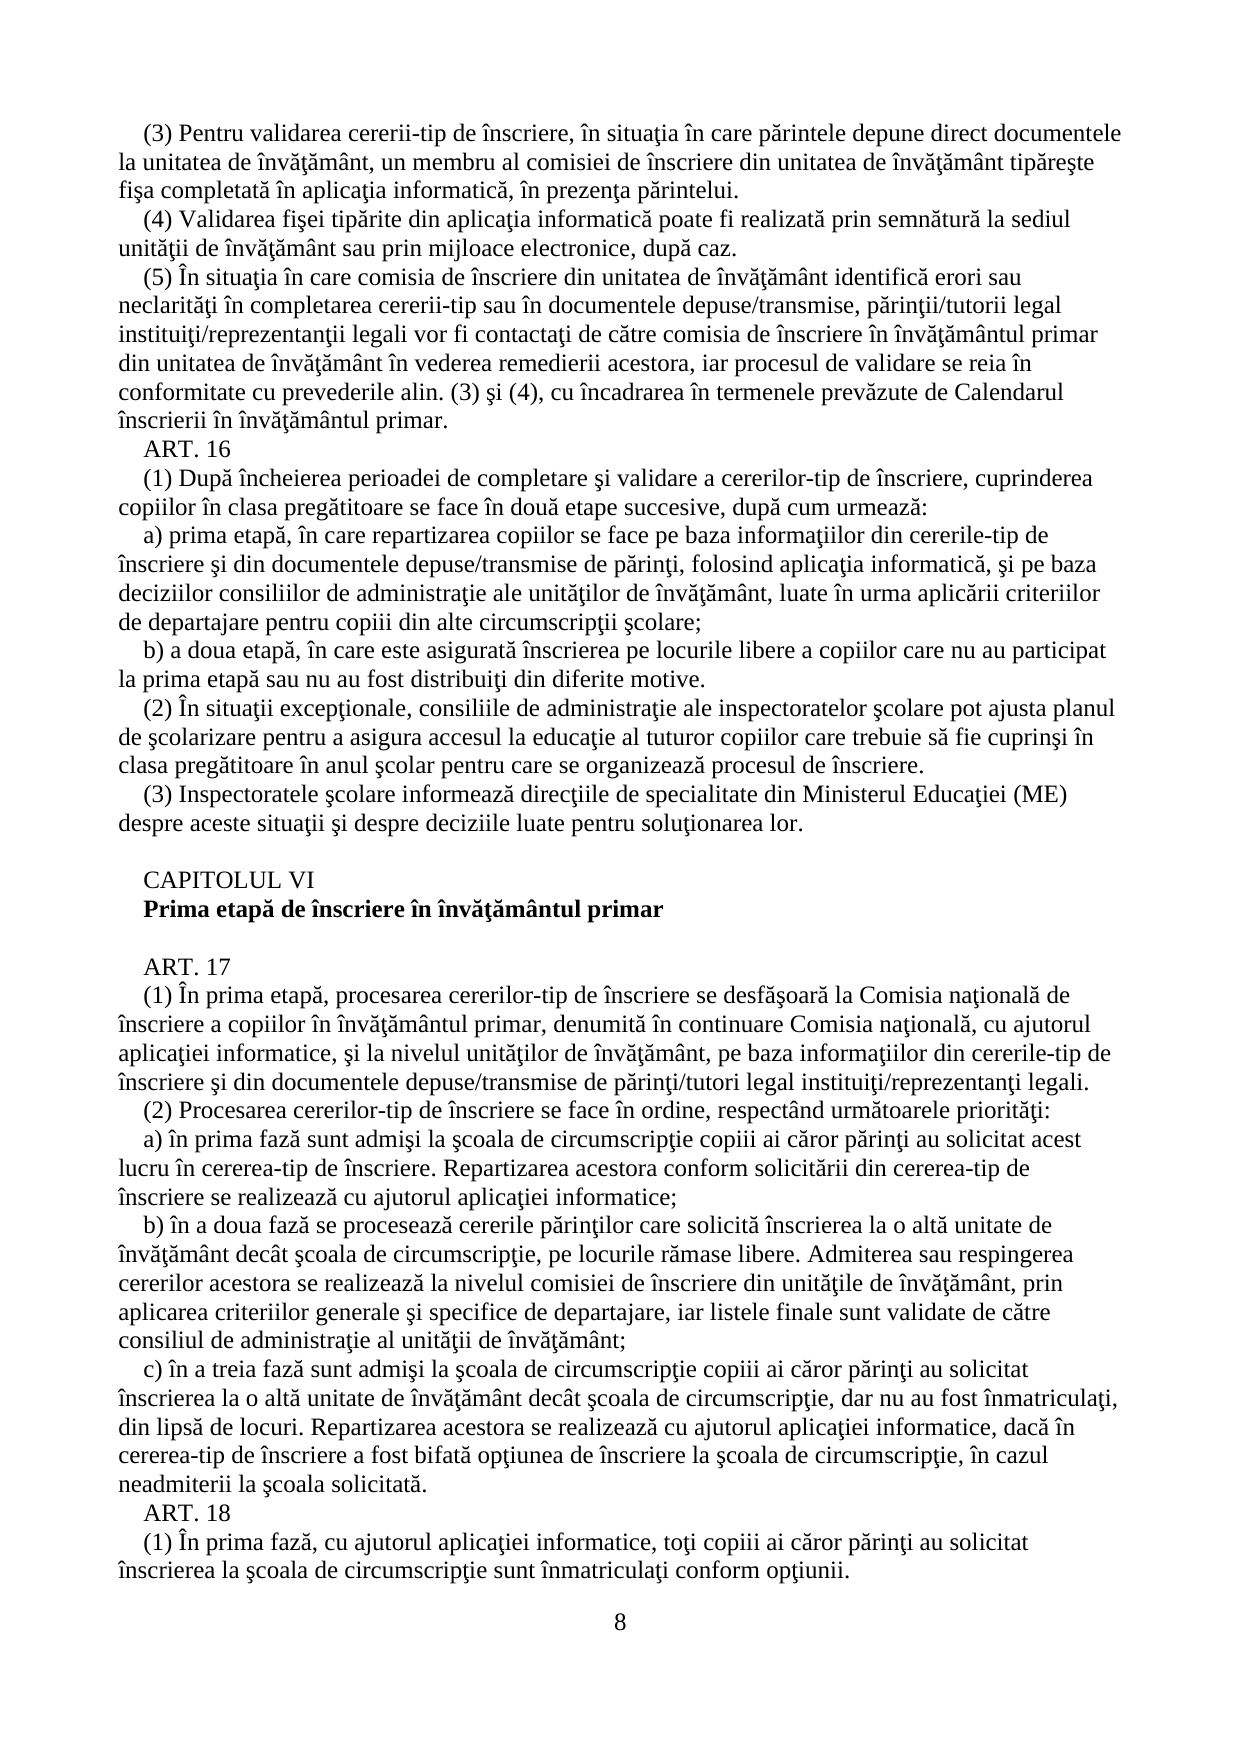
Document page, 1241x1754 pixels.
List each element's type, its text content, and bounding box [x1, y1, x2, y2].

text ART. 17 [118, 952, 1122, 981]
text (2) În situaţii excepţionale, consiliile de administraţie ale inspectoratelor şcolare pot ajusta planul de şcolarizare pentru a asigura accesul la educaţie al tuturor copiilor care trebuie să fie cuprinşi în clasa pregătitoare în anul şcolar pentru care se organizează procesul de înscriere. [118, 693, 1122, 779]
text (1) După încheierea perioadei de completare şi validare a cererilor-tip de înscriere, cuprinderea copiilor în clasa pregătitoare se face în două etape succesive, după cum urmează: [118, 463, 1122, 521]
text a) prima etapă, în care repartizarea copiilor se face pe baza informaţiilor din cererile-tip de înscriere şi din documentele depuse/transmise de părinţi, folosind aplicaţia informatică, şi pe baza deciziilor consiliilor de administraţie ale unităţilor de învăţământ, luate în urma aplicării criteriilor de departajare pentru copiii din alte circumscripţii şcolare; [118, 521, 1122, 636]
text b) a doua etapă, în care este asigurată înscrierea pe locurile libere a copiilor care nu au participat la prima etapă sau nu au fost distribuiţi din diferite motive. [118, 636, 1122, 693]
text (3) Inspectoratele şcolare informează direcţiile de specialitate din Ministerul Educaţiei (ME) despre aceste situaţii şi despre deciziile luate pentru soluţionarea lor. [118, 779, 1122, 837]
text a) în prima fază sunt admişi la şcoala de circumscripţie copiii ai căror părinţi au solicitat acest lucru în cererea-tip de înscriere. Repartizarea acestora conform solicitării din cererea-tip de înscriere se realizează cu ajutorul aplicaţiei informatice; [118, 1124, 1122, 1211]
text ART. 18 [118, 1498, 1122, 1527]
text CAPITOLUL VI [118, 866, 1122, 894]
text c) în a treia fază sunt admişi la şcoala de circumscripţie copiii ai căror părinţi au solicitat înscrierea la o altă unitate de învăţământ decât şcoala de circumscripţie, dar nu au fost înmatriculaţi, din lipsă de locuri. Repartizarea acestora se realizează cu ajutorul aplicaţiei informatice, dacă în cererea-tip de înscriere a fost bifată opţiunea de înscriere la şcoala de circumscripţie, în cazul neadmiterii la şcoala solicitată. [118, 1354, 1122, 1498]
text (5) În situaţia în care comisia de înscriere din unitatea de învăţământ identifică erori sau neclarităţi în completarea cererii-tip sau în documentele depuse/transmise, părinţii/tutorii legal instituiţi/reprezentanţii legali vor fi contactaţi de către comisia de înscriere în învăţământul primar din unitatea de învăţământ în vederea remedierii acestora, iar procesul de validare se reia în conformitate cu prevederile alin. (3) şi (4), cu încadrarea în termenele prevăzute de Calendarul înscrierii în învăţământul primar. [118, 262, 1122, 434]
text ART. 16 [118, 434, 1122, 463]
text (2) Procesarea cererilor-tip de înscriere se face în ordine, respectând următoarele priorităţi: [118, 1096, 1122, 1124]
text b) în a doua fază se procesează cererile părinţilor care solicită înscrierea la o altă unitate de învăţământ decât şcoala de circumscripţie, pe locurile rămase libere. Admiterea sau respingerea cererilor acestora se realizează la nivelul comisiei de înscriere din unităţile de învăţământ, prin aplicarea criteriilor generale şi specifice de departajare, iar listele finale sunt validate de către consiliul de administraţie al unităţii de învăţământ; [118, 1211, 1122, 1354]
text (1) În prima etapă, procesarea cererilor-tip de înscriere se desfăşoară la Comisia naţională de înscriere a copiilor în învăţământul primar, denumită în continuare Comisia naţională, cu ajutorul aplicaţiei informatice, şi la nivelul unităţilor de învăţământ, pe baza informaţiilor din cererile-tip de înscriere şi din documentele depuse/transmise de părinţi/tutori legal instituiţi/reprezentanţi legali. [118, 981, 1122, 1096]
text (1) În prima fază, cu ajutorul aplicaţiei informatice, toţi copiii ai căror părinţi au solicitat înscrierea la şcoala de circumscripţie sunt înmatriculaţi conform opţiunii. [118, 1527, 1122, 1584]
text (4) Validarea fişei tipărite din aplicaţia informatică poate fi realizată prin semnătură la sediul unităţii de învăţământ sau prin mijloace electronice, după caz. [118, 204, 1122, 262]
text (3) Pentru validarea cererii-tip de înscriere, în situaţia în care părintele depune direct documentele la unitatea de învăţământ, un membru al comisiei de înscriere din unitatea de învăţământ tipăreşte fişa completată în aplicaţia informatică, în prezenţa părintelui. [118, 118, 1122, 204]
text Prima etapă de înscriere în învăţământul primar [118, 894, 1122, 923]
